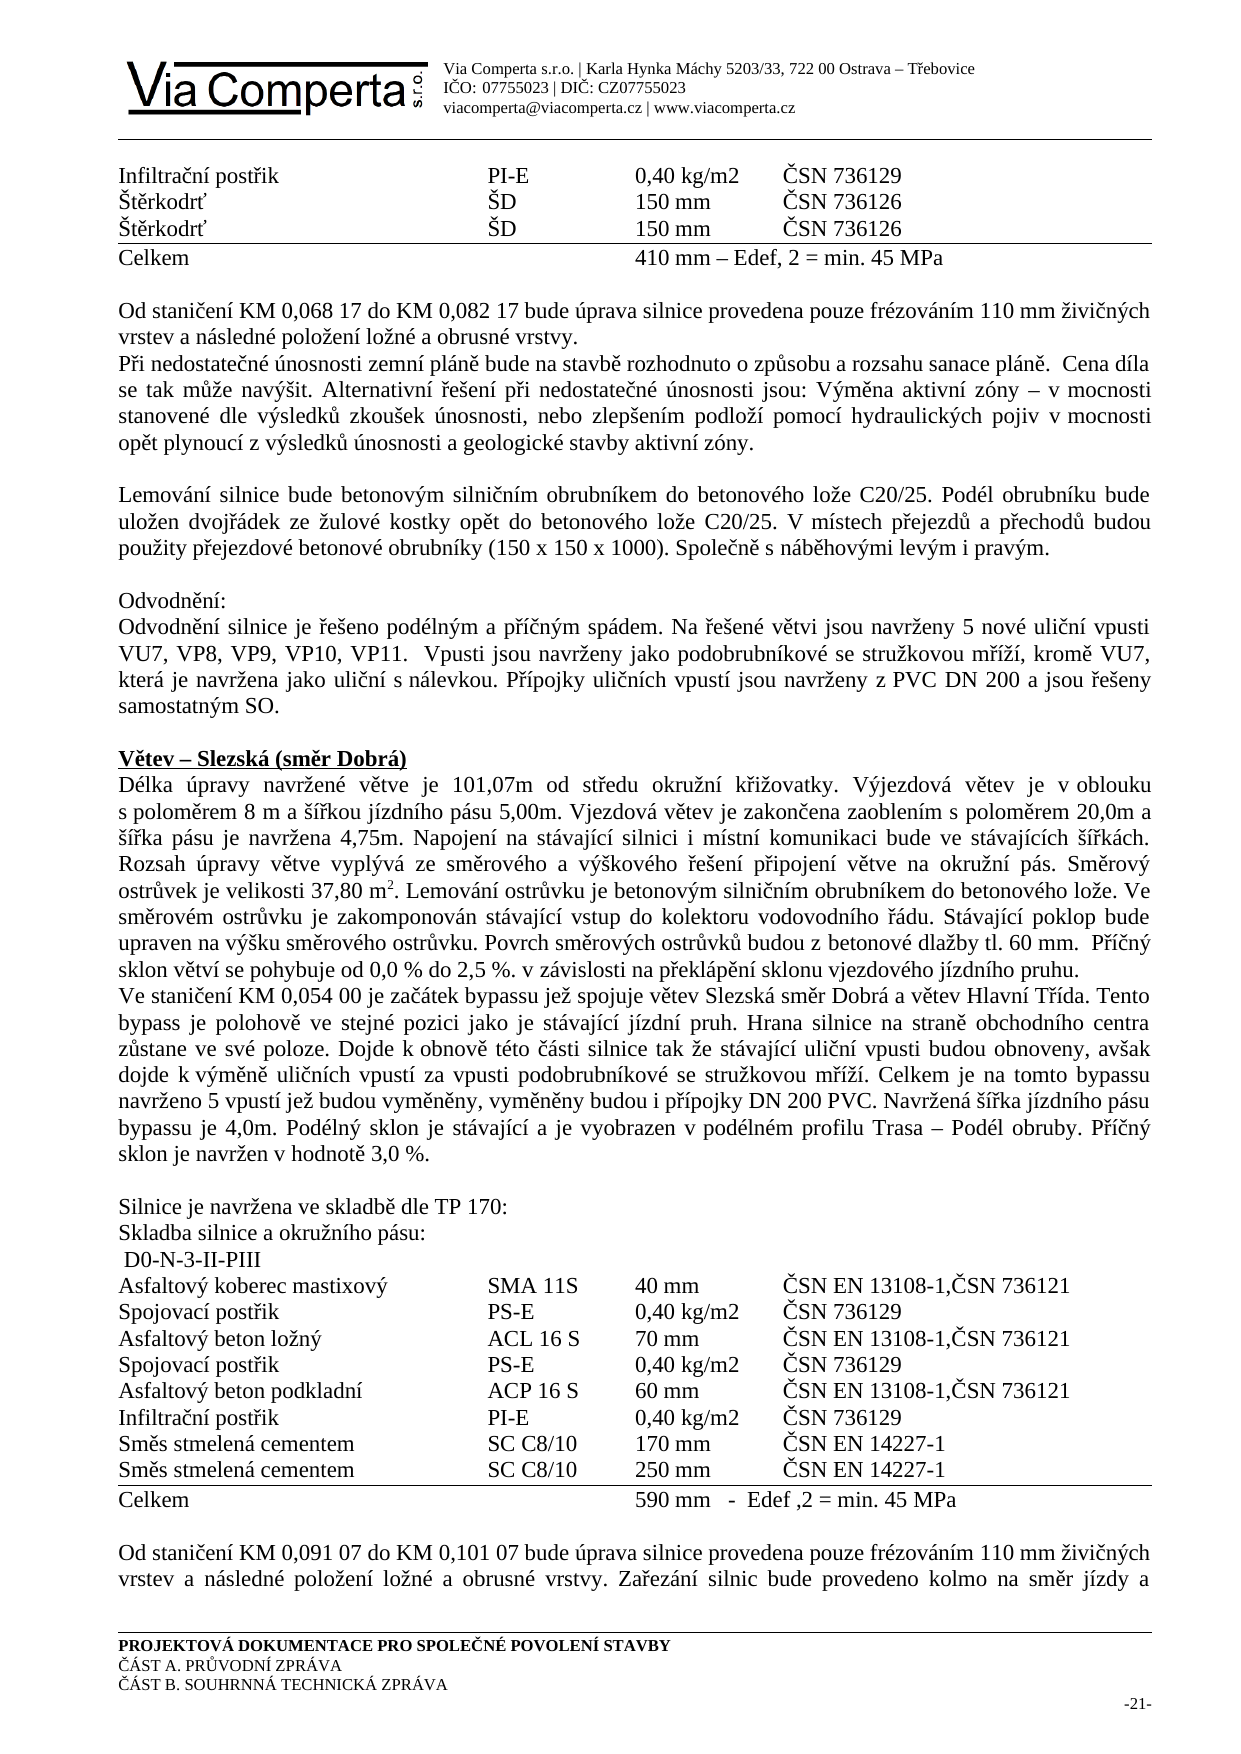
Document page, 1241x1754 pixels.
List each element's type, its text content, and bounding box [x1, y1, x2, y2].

text Větev – Slezská (směr Dobrá) [118, 745, 1152, 771]
text Délka úpravy navržené větve je 101,07m od středu okružní křižovatky. Výjezdová větev je v oblouku s poloměrem 8 m a šířkou jízdního pásu 5,00m. Vjezdová větev je zakončena zaoblením s poloměrem 20,0m a šířka pásu je navržena 4,75m. Napojení na stávající silnici i místní komunikaci bude ve stávajících šířkách. Rozsah úpravy větve vyplývá ze směrového a výškového řešení připojení větve na okružní pás. Směrový ostrůvek je velikosti 37,80 m2. Lemování ostrůvku je betonovým silničním obrubníkem do betonového lože. Ve směrovém ostrůvku je zakomponován stávající vstup do kolektoru vodovodního řádu. Stávající poklop bude upraven na výšku směrového ostrůvku. Povrch směrových ostrůvků budou z betonové dlažby tl. 60 mm. Příčný sklon větví se pohybuje od 0,0 % do 2,5 %. v závislosti na překlápění sklonu vjezdového jízdního pruhu. [118, 771, 1152, 982]
text Asfaltový beton podkladní ACP 16 S 60 mm ČSN EN 13108-1,ČSN 736121 [118, 1377, 1152, 1404]
text Odvodnění: [118, 587, 1152, 613]
text Asfaltový koberec mastixový SMA 11S 40 mm ČSN EN 13108-1,ČSN 736121 [118, 1272, 1152, 1298]
text Silnice je navržena ve skladbě dle TP 170: [118, 1193, 1152, 1219]
text Asfaltový beton ložný ACL 16 S 70 mm ČSN EN 13108-1,ČSN 736121 [118, 1325, 1152, 1351]
text Při nedostatečné únosnosti zemní pláně bude na stavbě rozhodnuto o způsobu a rozsahu sanace pláně. Cena díla se tak může navýšit. Alternativní řešení při nedostatečné únosnosti jsou: Výměna aktivní zóny – v mocnosti stanovené dle výsledků zkoušek únosnosti, nebo zlepšením podloží pomocí hydraulických pojiv v mocnosti opět plynoucí z výsledků únosnosti a geologické stavby aktivní zóny. [118, 350, 1152, 455]
text Skladba silnice a okružního pásu: [118, 1219, 1152, 1246]
text Směs stmelená cementem SC C8/10 250 mm ČSN EN 14227-1 [118, 1457, 1152, 1485]
text Od staničení KM 0,068 17 do KM 0,082 17 bude úprava silnice provedena pouze frézováním 110 mm živičných vrstev a následné položení ložné a obrusné vrstvy. [118, 297, 1152, 350]
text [118, 1539, 1152, 1591]
picture [118, 53, 435, 126]
text Lemování silnice bude betonovým silničním obrubníkem do betonového lože C20/25. Podél obrubníku bude uložen dvojřádek ze žulové kostky opět do betonového lože C20/25. V místech přejezdů a přechodů budou použity přejezdové betonové obrubníky (150 x 150 x 1000). Společně s náběhovými levým i pravým. [118, 481, 1152, 561]
text Odvodnění silnice je řešeno podélným a příčným spádem. Na řešené větvi jsou navrženy 5 nové uliční vpusti VU7, VP8, VP9, VP10, VP11. Vpusti jsou navrženy jako podobrubníkové se stružkovou mříží, kromě VU7, která je navržena jako uliční s nálevkou. Přípojky uličních vpustí jsou navrženy z PVC DN 200 a jsou řešeny samostatným SO. [118, 613, 1152, 719]
text Směs stmelená cementem SC C8/10 170 mm ČSN EN 14227-1 [118, 1430, 1152, 1457]
text Štěrkodrť ŠD 150 mm ČSN 736126 [118, 188, 1152, 215]
text Spojovací postřik PS-E 0,40 kg/m2 ČSN 736129 [118, 1351, 1152, 1377]
text Celkem 590 mm - Edef ,2 = min. 45 MPa [118, 1486, 1152, 1512]
text Ve staničení KM 0,054 00 je začátek bypassu jež spojuje větev Slezská směr Dobrá a větev Hlavní Třída. Tento bypass je polohově ve stejné pozici jako je stávající jízdní pruh. Hrana silnice na straně obchodního centra zůstane ve své poloze. Dojde k obnově této části silnice tak že stávající uliční vpusti budou obnoveny, avšak dojde k výměně uličních vpustí za vpusti podobrubníkové se stružkovou mříží. Celkem je na tomto bypassu navrženo 5 vpustí jež budou vyměněny, vyměněny budou i přípojky DN 200 PVC. Navržená šířka jízdního pásu bypassu je 4,0m. Podélný sklon je stávající a je vyobrazen v podélném profilu Trasa – Podél obruby. Příčný sklon je navržen v hodnotě 3,0 %. [118, 982, 1152, 1167]
text Spojovací postřik PS-E 0,40 kg/m2 ČSN 736129 [118, 1298, 1152, 1325]
text Infiltrační postřik PI-E 0,40 kg/m2 ČSN 736129 [118, 1404, 1152, 1430]
text D0-N-3-II-PIII [118, 1246, 1152, 1272]
text Celkem 410 mm – Edef, 2 = min. 45 MPa [118, 244, 1152, 271]
text Štěrkodrť ŠD 150 mm ČSN 736126 [118, 215, 1152, 243]
text Infiltrační postřik PI-E 0,40 kg/m2 ČSN 736129 [118, 162, 1152, 188]
